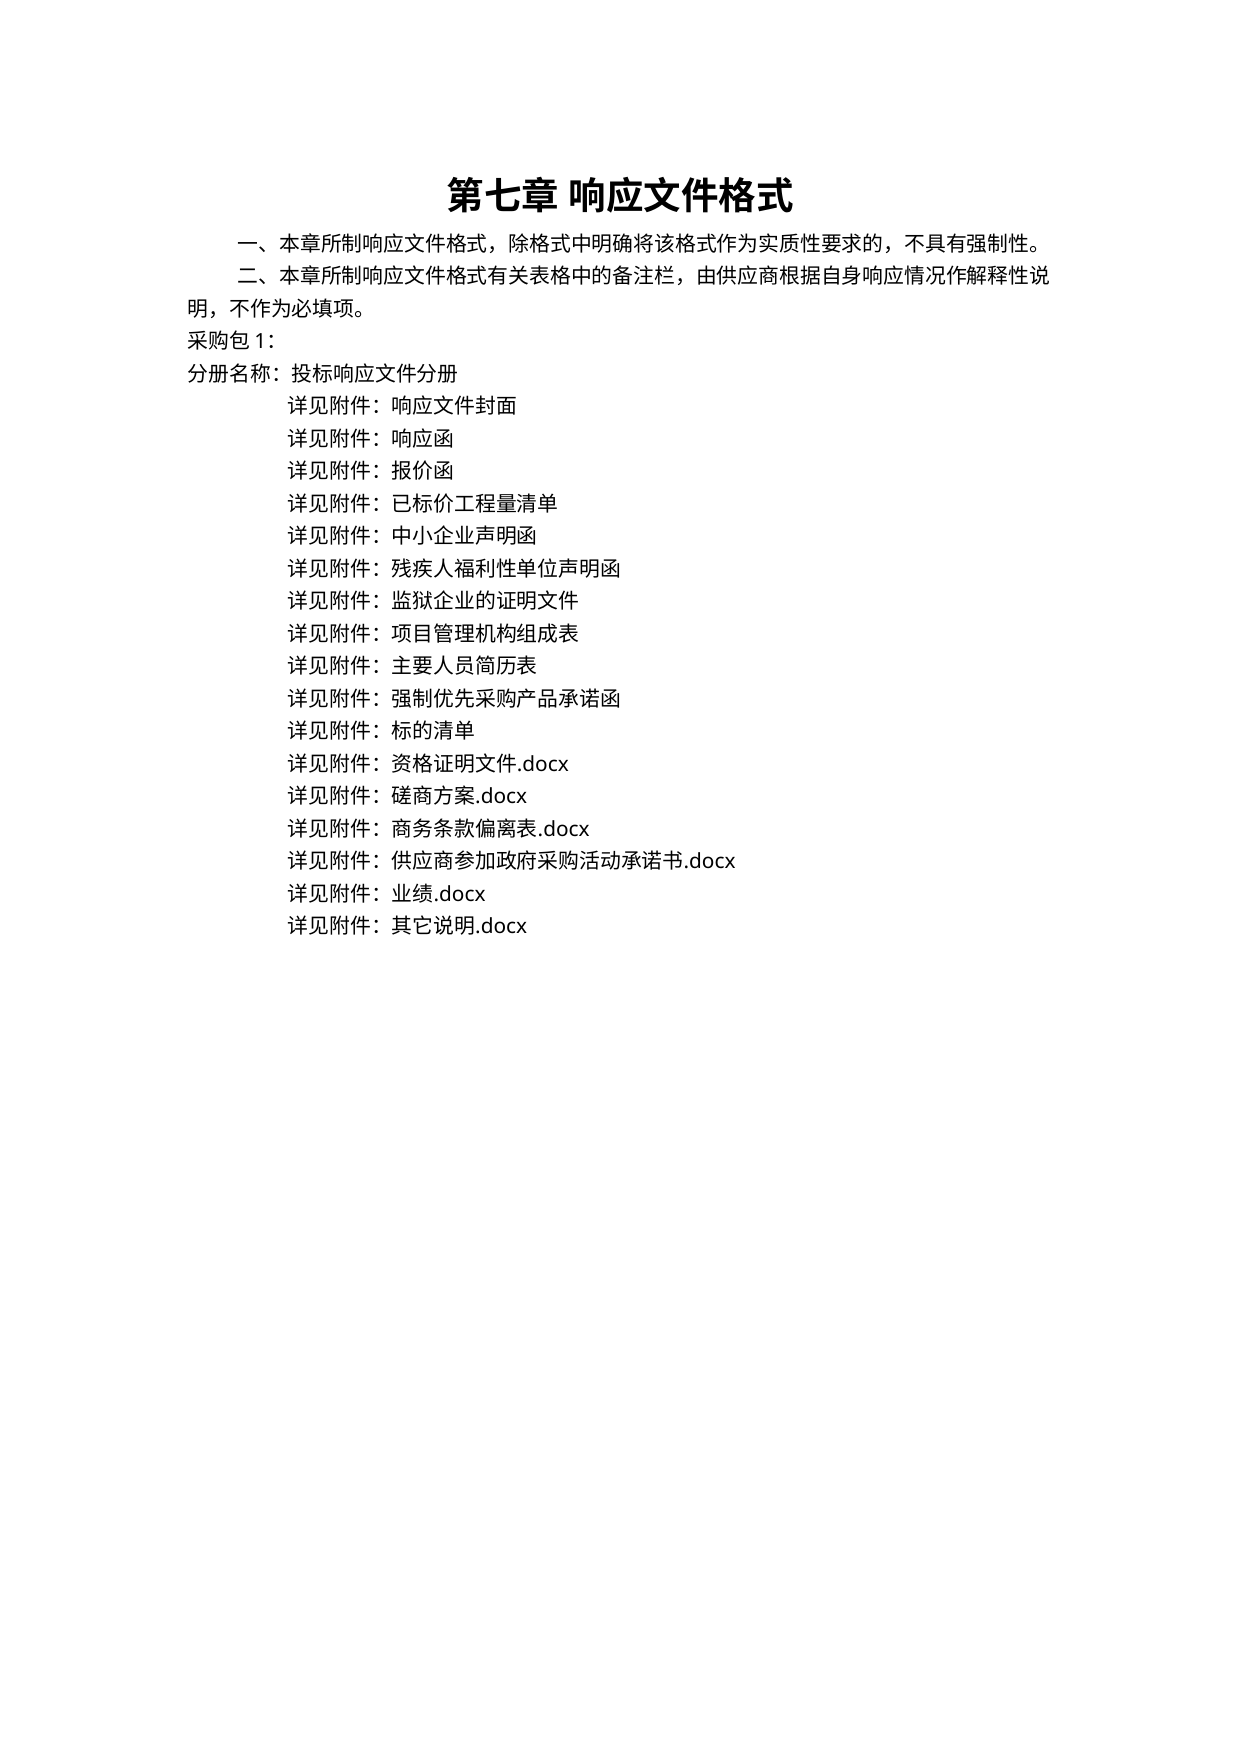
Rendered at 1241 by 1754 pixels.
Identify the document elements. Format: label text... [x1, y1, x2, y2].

text 详见附件：响应文件封面 [187, 389, 1053, 422]
text 详见附件：监狱企业的证明文件 [187, 584, 1053, 617]
text 第七章 响应文件格式 [187, 162, 1053, 227]
text 详见附件：报价函 [187, 454, 1053, 487]
text 分册名称：投标响应文件分册 [187, 357, 1053, 389]
text 详见附件：项目管理机构组成表 [187, 617, 1053, 649]
text 详见附件：其它说明.docx [187, 909, 1053, 942]
text 详见附件：磋商方案.docx [187, 779, 1053, 812]
text 二、本章所制响应文件格式有关表格中的备注栏，由供应商根据自身响应情况作解释性说明，不作为必填项。 [187, 259, 1053, 324]
text 详见附件：标的清单 [187, 714, 1053, 747]
text 详见附件：已标价工程量清单 [187, 487, 1053, 519]
text 详见附件：强制优先采购产品承诺函 [187, 682, 1053, 714]
text 详见附件：残疾人福利性单位声明函 [187, 552, 1053, 584]
text 详见附件：中小企业声明函 [187, 519, 1053, 552]
text 详见附件：商务条款偏离表.docx [187, 812, 1053, 844]
text 一、本章所制响应文件格式，除格式中明确将该格式作为实质性要求的，不具有强制性。 [187, 227, 1053, 259]
text 详见附件：业绩.docx [187, 877, 1053, 909]
text 详见附件：主要人员简历表 [187, 649, 1053, 682]
text 详见附件：响应函 [187, 422, 1053, 454]
text 采购包1： [187, 324, 1053, 357]
text 详见附件：资格证明文件.docx [187, 747, 1053, 779]
text 详见附件：供应商参加政府采购活动承诺书.docx [187, 844, 1053, 877]
